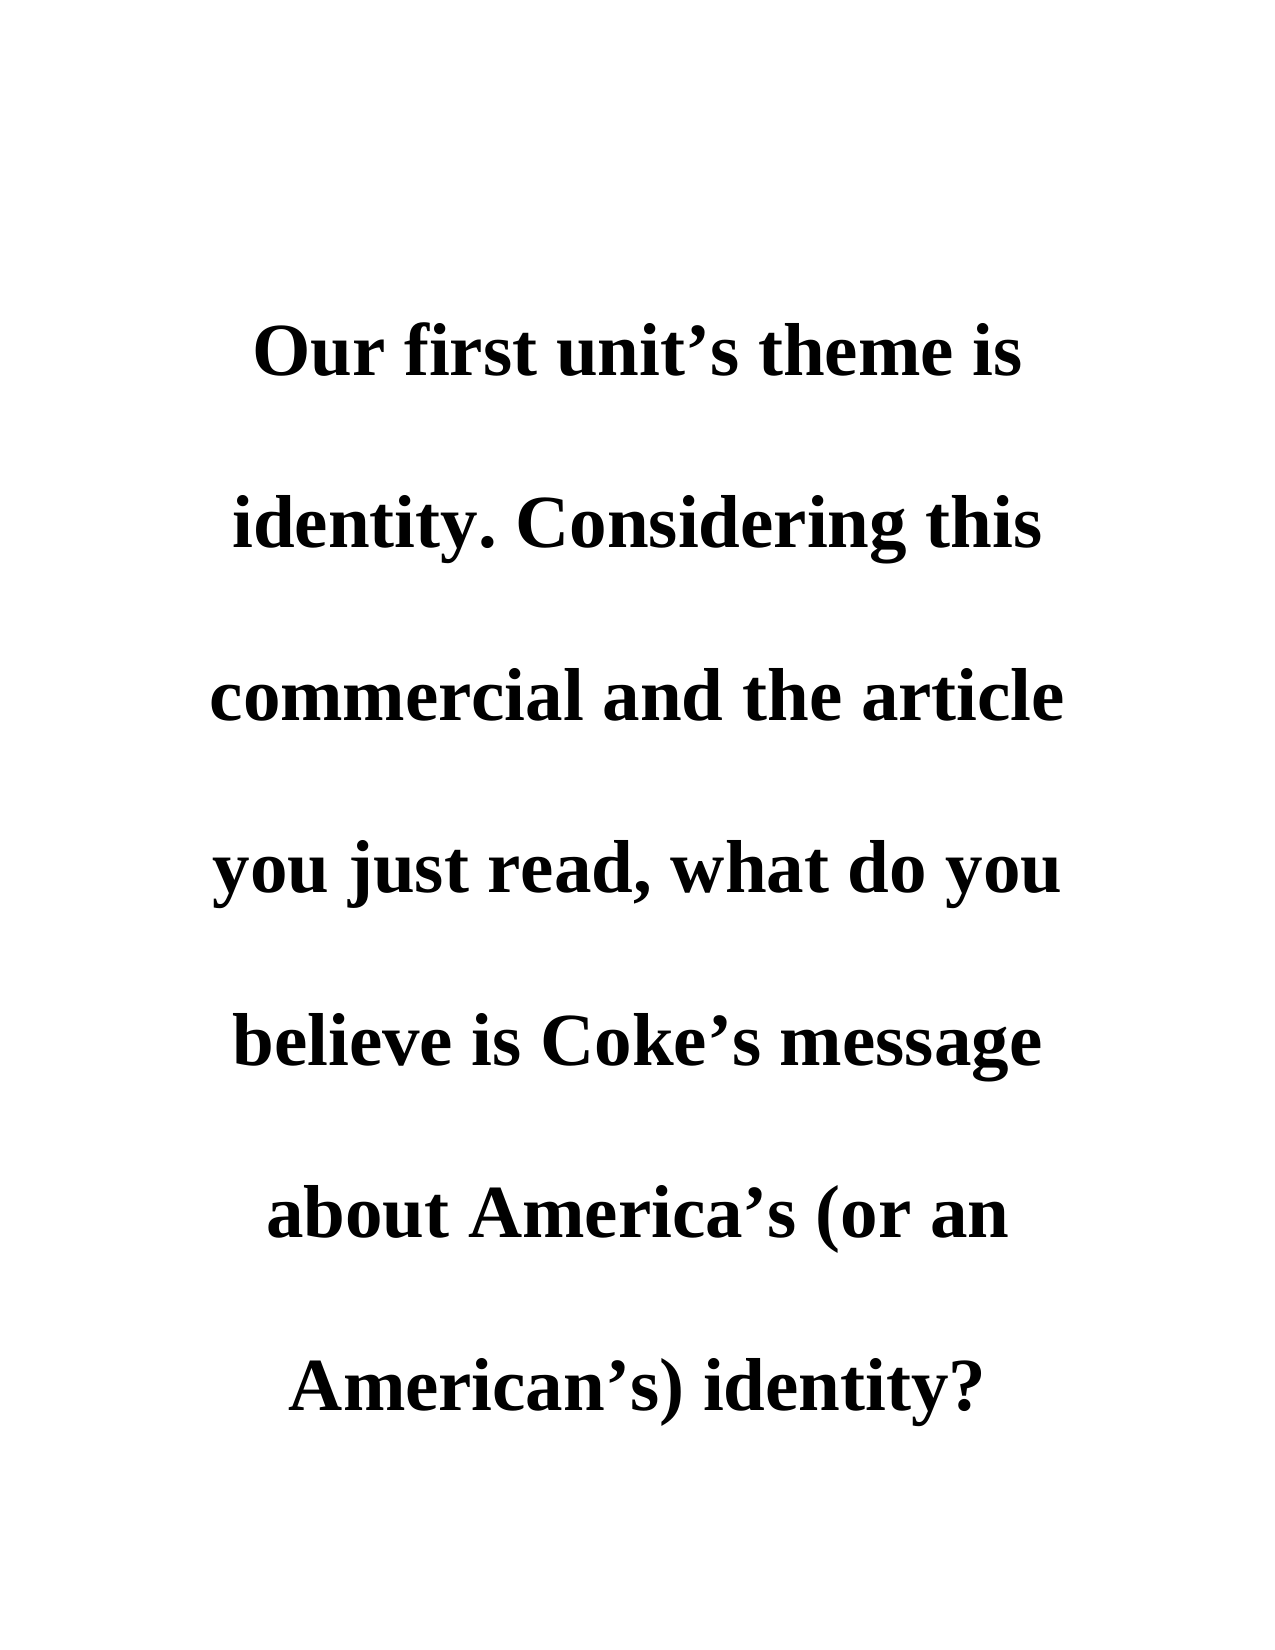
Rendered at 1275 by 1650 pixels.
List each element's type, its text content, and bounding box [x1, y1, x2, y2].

text Our first unit’s theme is identity. Considering this commercial and the article you just read, what do you believe is Coke’s message about America’s (or an American’s) identity? [150, 305, 1125, 1426]
